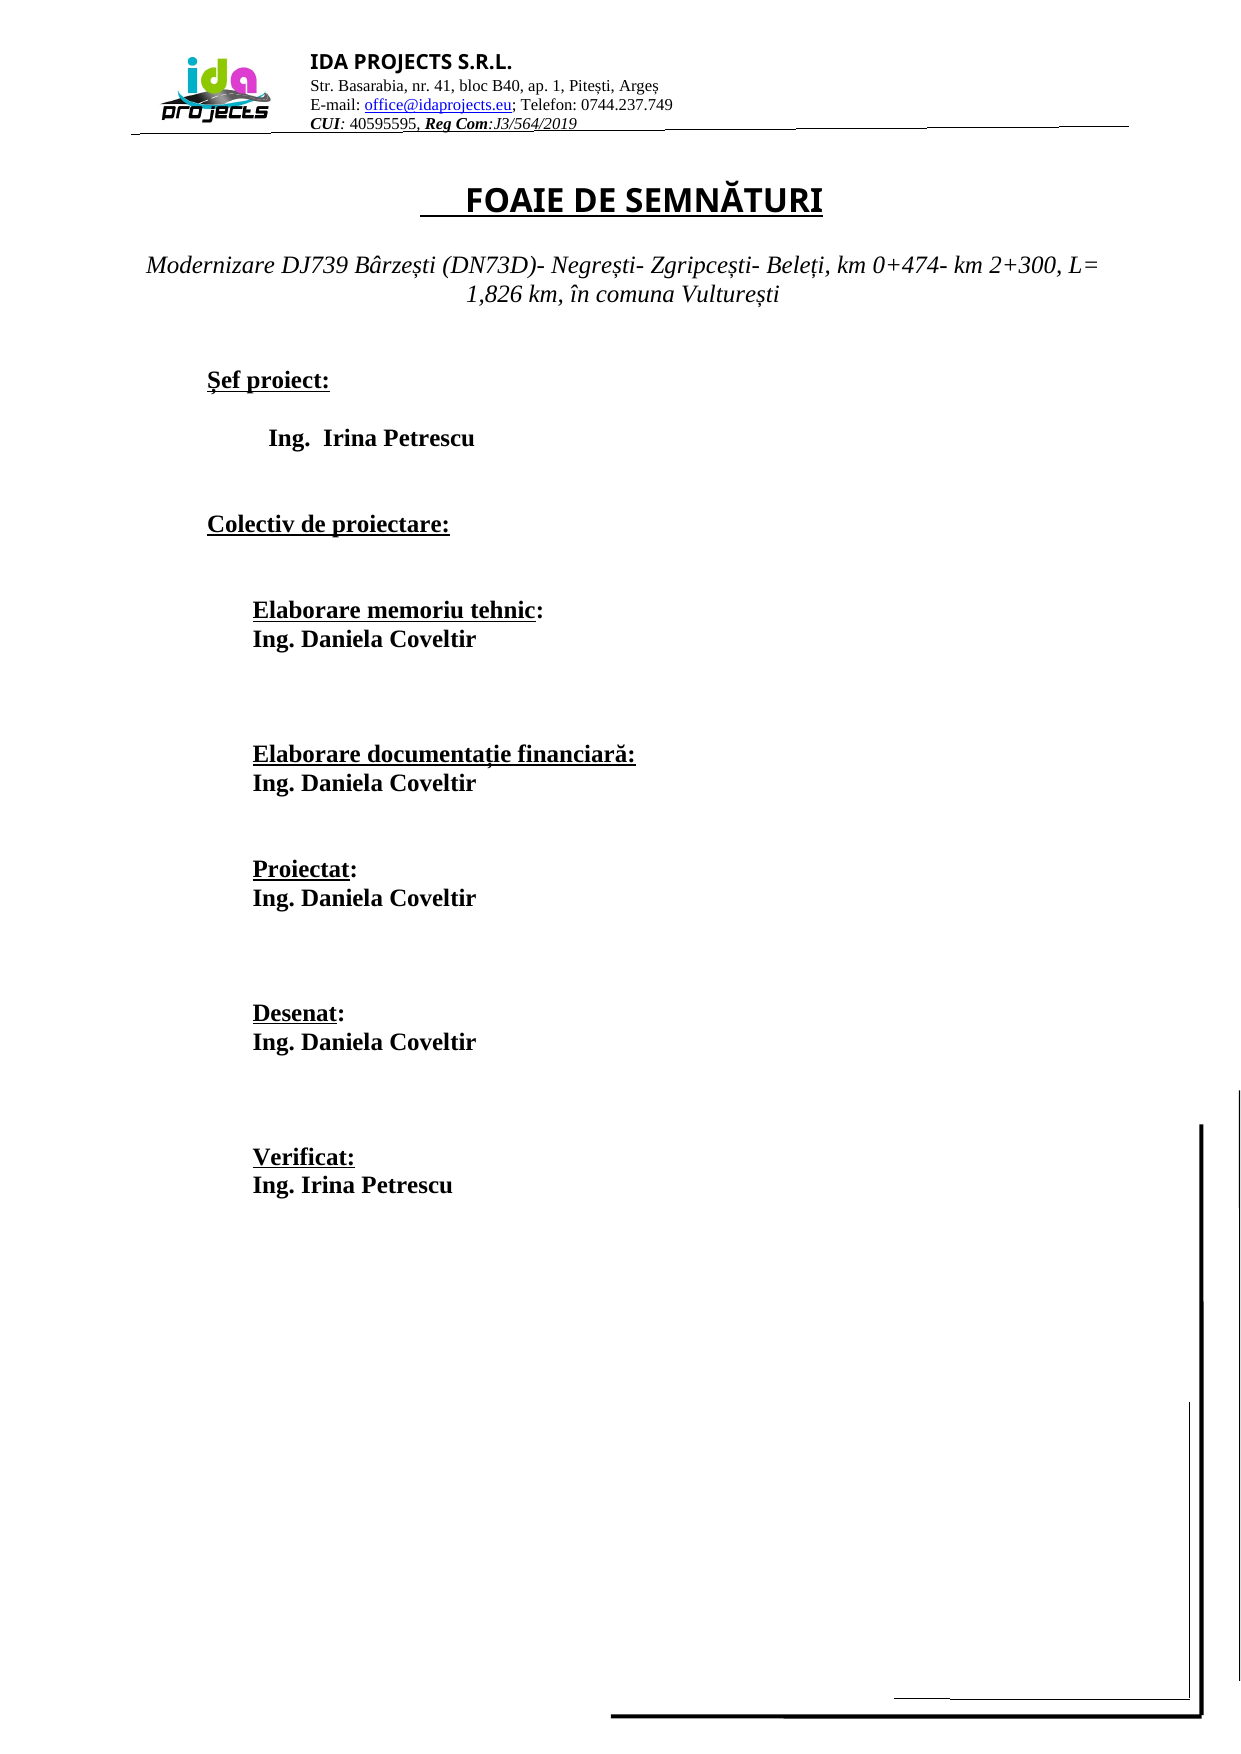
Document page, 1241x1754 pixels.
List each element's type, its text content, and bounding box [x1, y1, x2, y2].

text Șef proiect: [207, 366, 1127, 394]
text Elaborare memoriu tehnic: [193, 596, 1127, 624]
picture [157, 53, 274, 126]
text Ing. Irina Petrescu [193, 1171, 1127, 1199]
subtitle foaie de semnături [118, 176, 1125, 222]
text Elaborare documentație financiară: [193, 739, 1127, 768]
text Modernizare DJ739 Bârzești (DN73D)- Negrești- Zgripcești- Beleți, km 0+474- km 2+300, L= 1,826 km, în comuna Vulturești [118, 251, 1127, 308]
text Verificat: [177, 1142, 1127, 1171]
text Proiectat: [193, 854, 1127, 883]
text Ing. Daniela Coveltir [193, 1027, 1127, 1056]
text Ing. Daniela Coveltir [193, 624, 1127, 653]
text Desenat: [193, 998, 1127, 1027]
text Ing. Daniela Coveltir [193, 768, 1127, 797]
text Ing. Irina Petrescu [207, 423, 1127, 452]
text Colectiv de proiectare: [207, 509, 1127, 538]
text Ing. Daniela Coveltir [193, 883, 1127, 912]
